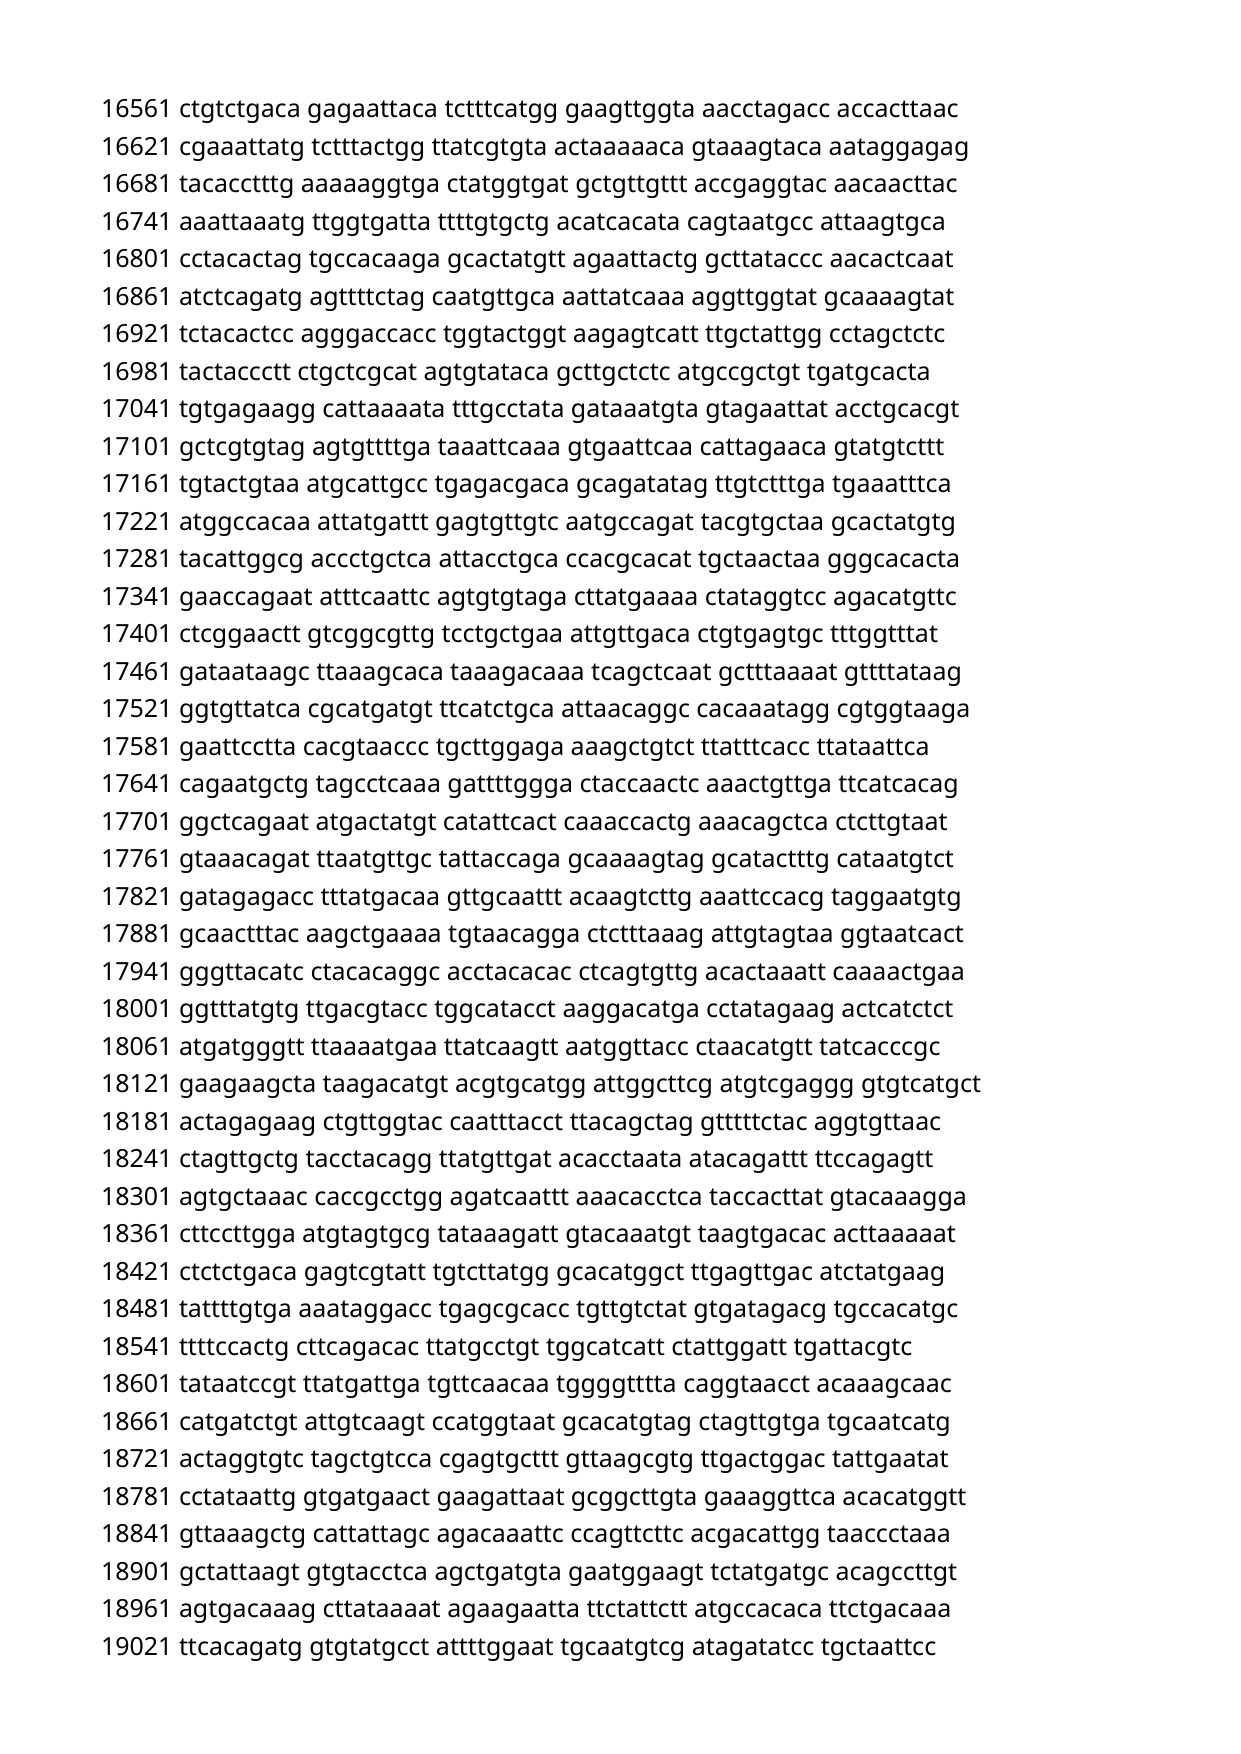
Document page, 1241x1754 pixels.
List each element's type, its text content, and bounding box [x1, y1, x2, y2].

text 16621 cgaaattatg tctttactgg ttatcgtgta actaaaaaca gtaaagtaca aataggagag [75, 127, 1165, 164]
text 17401 ctcggaactt gtcggcgttg tcctgctgaa attgttgaca ctgtgagtgc tttggtttat [75, 614, 1165, 652]
text 18601 tataatccgt ttatgattga tgttcaacaa tggggtttta caggtaacct acaaagcaac [75, 1364, 1165, 1402]
text 18481 tattttgtga aaataggacc tgagcgcacc tgttgtctat gtgatagacg tgccacatgc [75, 1289, 1165, 1327]
text 18961 agtgacaaag cttataaaat agaagaatta ttctattctt atgccacaca ttctgacaaa [75, 1589, 1165, 1627]
text 17881 gcaactttac aagctgaaaa tgtaacagga ctctttaaag attgtagtaa ggtaatcact [75, 914, 1165, 952]
text 17101 gctcgtgtag agtgttttga taaattcaaa gtgaattcaa cattagaaca gtatgtcttt [75, 427, 1165, 464]
text 18301 agtgctaaac caccgcctgg agatcaattt aaacacctca taccacttat gtacaaagga [75, 1177, 1165, 1214]
text 16681 tacacctttg aaaaaggtga ctatggtgat gctgttgttt accgaggtac aacaacttac [75, 164, 1165, 202]
text 17221 atggccacaa attatgattt gagtgttgtc aatgccagat tacgtgctaa gcactatgtg [75, 502, 1165, 539]
text 17641 cagaatgctg tagcctcaaa gattttggga ctaccaactc aaactgttga ttcatcacag [75, 764, 1165, 802]
text 19021 ttcacagatg gtgtatgcct attttggaat tgcaatgtcg atagatatcc tgctaattcc [75, 1627, 1165, 1664]
text 18061 atgatgggtt ttaaaatgaa ttatcaagtt aatggttacc ctaacatgtt tatcacccgc [75, 1027, 1165, 1064]
text 17581 gaattcctta cacgtaaccc tgcttggaga aaagctgtct ttatttcacc ttataattca [75, 727, 1165, 764]
text 17761 gtaaacagat ttaatgttgc tattaccaga gcaaaagtag gcatactttg cataatgtct [75, 839, 1165, 877]
text 16981 tactaccctt ctgctcgcat agtgtataca gcttgctctc atgccgctgt tgatgcacta [75, 352, 1165, 389]
text 18901 gctattaagt gtgtacctca agctgatgta gaatggaagt tctatgatgc acagccttgt [75, 1552, 1165, 1589]
text 18421 ctctctgaca gagtcgtatt tgtcttatgg gcacatggct ttgagttgac atctatgaag [75, 1252, 1165, 1289]
text 16801 cctacactag tgccacaaga gcactatgtt agaattactg gcttataccc aacactcaat [75, 239, 1165, 277]
text 17821 gatagagacc tttatgacaa gttgcaattt acaagtcttg aaattccacg taggaatgtg [75, 877, 1165, 914]
text 17161 tgtactgtaa atgcattgcc tgagacgaca gcagatatag ttgtctttga tgaaatttca [75, 464, 1165, 502]
text 18661 catgatctgt attgtcaagt ccatggtaat gcacatgtag ctagttgtga tgcaatcatg [75, 1402, 1165, 1439]
text 18361 cttccttgga atgtagtgcg tataaagatt gtacaaatgt taagtgacac acttaaaaat [75, 1214, 1165, 1252]
text 16561 ctgtctgaca gagaattaca tctttcatgg gaagttggta aacctagacc accacttaac [75, 89, 1165, 127]
text 18541 ttttccactg cttcagacac ttatgcctgt tggcatcatt ctattggatt tgattacgtc [75, 1327, 1165, 1364]
text 18721 actaggtgtc tagctgtcca cgagtgcttt gttaagcgtg ttgactggac tattgaatat [75, 1439, 1165, 1477]
text 17461 gataataagc ttaaagcaca taaagacaaa tcagctcaat gctttaaaat gttttataag [75, 652, 1165, 689]
text 16921 tctacactcc agggaccacc tggtactggt aagagtcatt ttgctattgg cctagctctc [75, 314, 1165, 352]
text 16861 atctcagatg agttttctag caatgttgca aattatcaaa aggttggtat gcaaaagtat [75, 277, 1165, 314]
text 17941 gggttacatc ctacacaggc acctacacac ctcagtgttg acactaaatt caaaactgaa [75, 952, 1165, 989]
text 18181 actagagaag ctgttggtac caatttacct ttacagctag gtttttctac aggtgttaac [75, 1102, 1165, 1139]
text 18121 gaagaagcta taagacatgt acgtgcatgg attggcttcg atgtcgaggg gtgtcatgct [75, 1064, 1165, 1102]
text 18001 ggtttatgtg ttgacgtacc tggcatacct aaggacatga cctatagaag actcatctct [75, 989, 1165, 1027]
text 18241 ctagttgctg tacctacagg ttatgttgat acacctaata atacagattt ttccagagtt [75, 1139, 1165, 1177]
text 16741 aaattaaatg ttggtgatta ttttgtgctg acatcacata cagtaatgcc attaagtgca [75, 202, 1165, 239]
text 17281 tacattggcg accctgctca attacctgca ccacgcacat tgctaactaa gggcacacta [75, 539, 1165, 577]
text 18841 gttaaagctg cattattagc agacaaattc ccagttcttc acgacattgg taaccctaaa [75, 1514, 1165, 1552]
text 17521 ggtgttatca cgcatgatgt ttcatctgca attaacaggc cacaaatagg cgtggtaaga [75, 689, 1165, 727]
text 17341 gaaccagaat atttcaattc agtgtgtaga cttatgaaaa ctataggtcc agacatgttc [75, 577, 1165, 614]
text 18781 cctataattg gtgatgaact gaagattaat gcggcttgta gaaaggttca acacatggtt [75, 1477, 1165, 1514]
text 17041 tgtgagaagg cattaaaata tttgcctata gataaatgta gtagaattat acctgcacgt [75, 389, 1165, 427]
text 17701 ggctcagaat atgactatgt catattcact caaaccactg aaacagctca ctcttgtaat [75, 802, 1165, 839]
